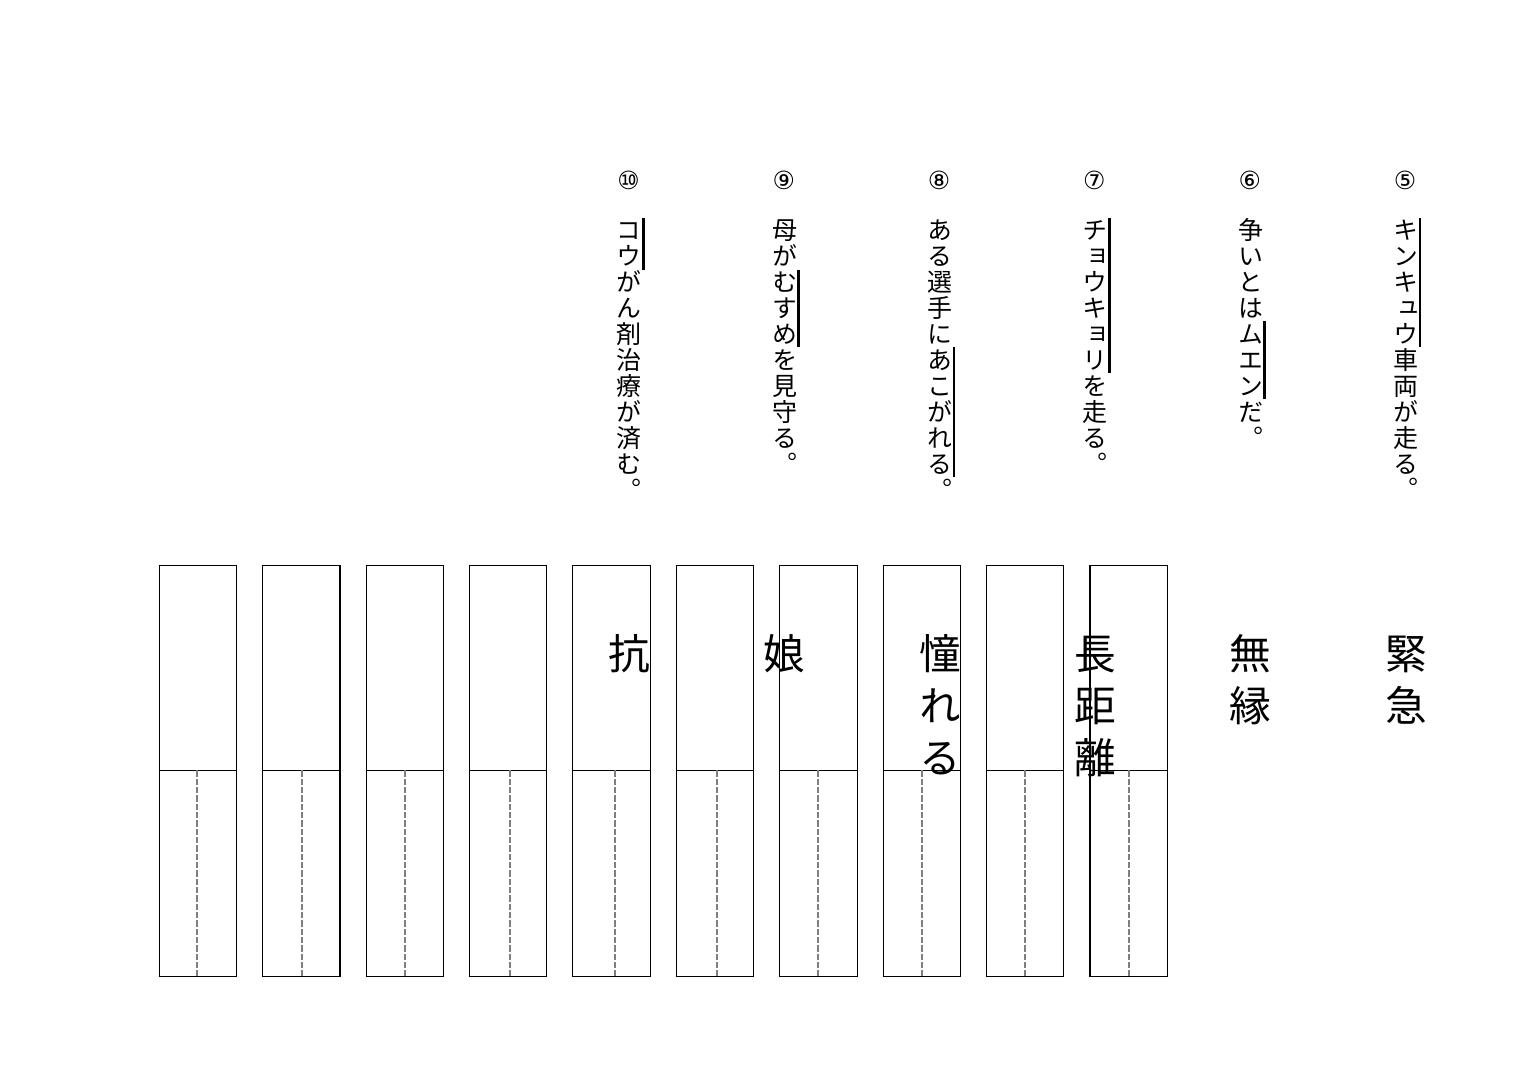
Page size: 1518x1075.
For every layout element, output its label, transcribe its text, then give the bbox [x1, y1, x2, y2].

text ⑦チョウキョリを走る。 長距離 [1043, 166, 1147, 969]
text ⑩コウがん剤治療が済む。 抗 [578, 166, 681, 969]
text ⑤キンキュウ車両が走る。 緊急 [1354, 166, 1458, 969]
text ⑥争いとはムエンだ。 無縁 [1199, 166, 1302, 969]
text ⑧ある選手にあこがれる。 憧れる [888, 166, 992, 969]
text ⑨母がむすめを見守る。 娘 [733, 166, 836, 969]
